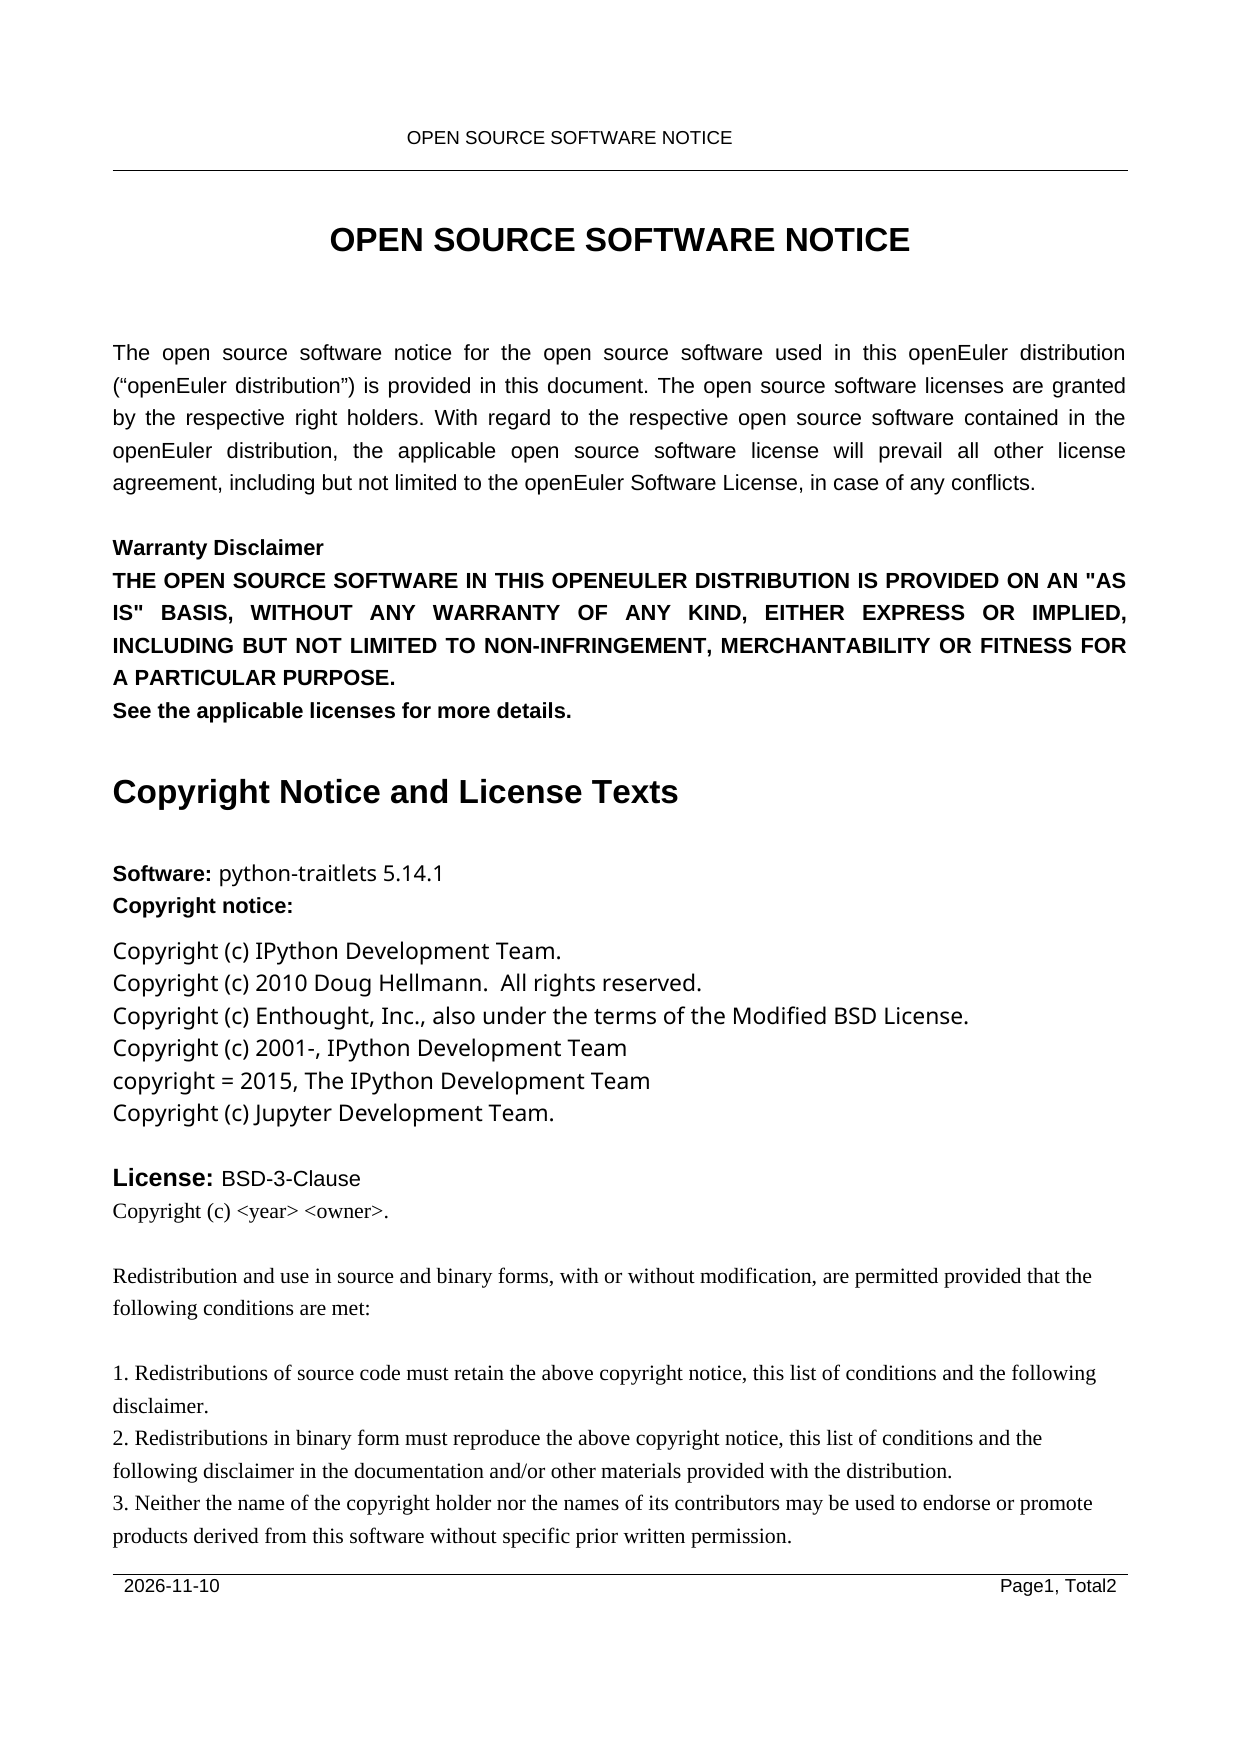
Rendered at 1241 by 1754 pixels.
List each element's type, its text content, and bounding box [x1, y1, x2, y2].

text Copyright Notice and License Texts [112, 759, 1128, 824]
text Copyright notice: [112, 889, 1128, 921]
text Warranty Disclaimer [112, 531, 1128, 564]
text The open source software notice for the open source software used in this openEuler distribution (“openEuler distribution”) is provided in this document. The open source software licenses are granted by the respective right holders. With regard to the respective open source software contained in the openEuler distribution, the applicable open source software license will prevail all other license agreement, including but not limited to the openEuler Software License, in case of any conflicts. [112, 336, 1128, 499]
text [112, 1194, 1128, 1551]
title Software: python-traitlets 5.14.1 [112, 856, 1128, 889]
text License: BSD-3-Clause [112, 1161, 1128, 1194]
text THE OPEN SOURCE SOFTWARE IN THIS OPENEULER DISTRIBUTION IS PROVIDED ON AN "AS IS" BASIS, WITHOUT ANY WARRANTY OF ANY KIND, EITHER EXPRESS OR IMPLIED, INCLUDING BUT NOT LIMITED TO NON-INFRINGEMENT, MERCHANTABILITY OR FITNESS FOR A PARTICULAR PURPOSE. See the applicable licenses for more details. [112, 564, 1128, 726]
text Copyright (c) IPython Development Team. Copyright (c) 2010 Doug Hellmann. All rights reserved. Copyright (c) Enthought, Inc., also under the terms of the Modified BSD License. Copyright (c) 2001-, IPython Development Team copyright = 2015, The IPython Development Team Copyright (c) Jupyter Development Team. [112, 934, 1128, 1161]
text OPEN SOURCE SOFTWARE NOTICE [112, 206, 1128, 271]
